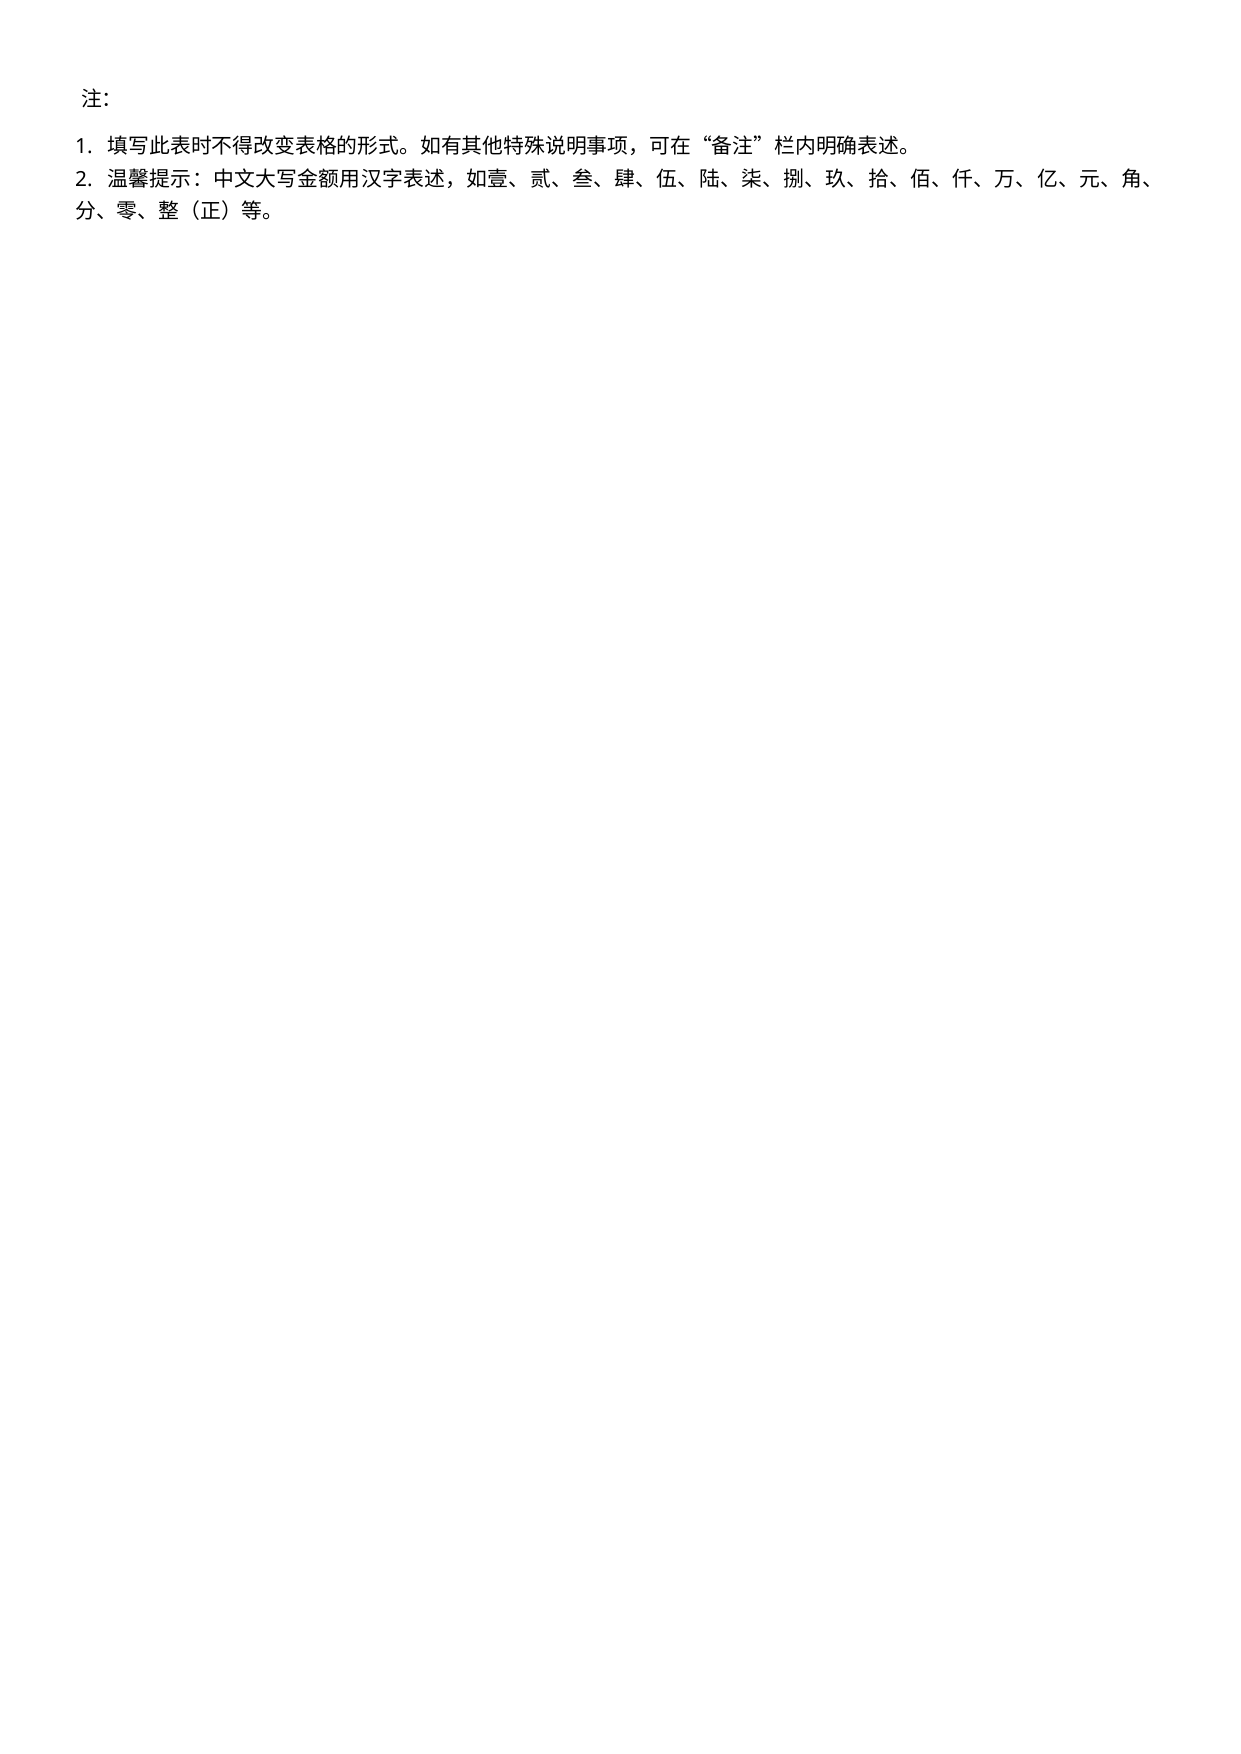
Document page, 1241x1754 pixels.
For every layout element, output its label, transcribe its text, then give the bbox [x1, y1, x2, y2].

text 注： [75, 81, 1165, 113]
list 填写此表时不得改变表格的形式。如有其他特殊说明事项，可在“备注”栏内明确表述。 [75, 128, 1165, 161]
list 温馨提示：中文大写金额用汉字表述，如壹、贰、叁、肆、伍、陆、柒、捌、玖、拾、佰、仟、万、亿、元、角、分、零、整（正）等。 [75, 161, 1165, 226]
